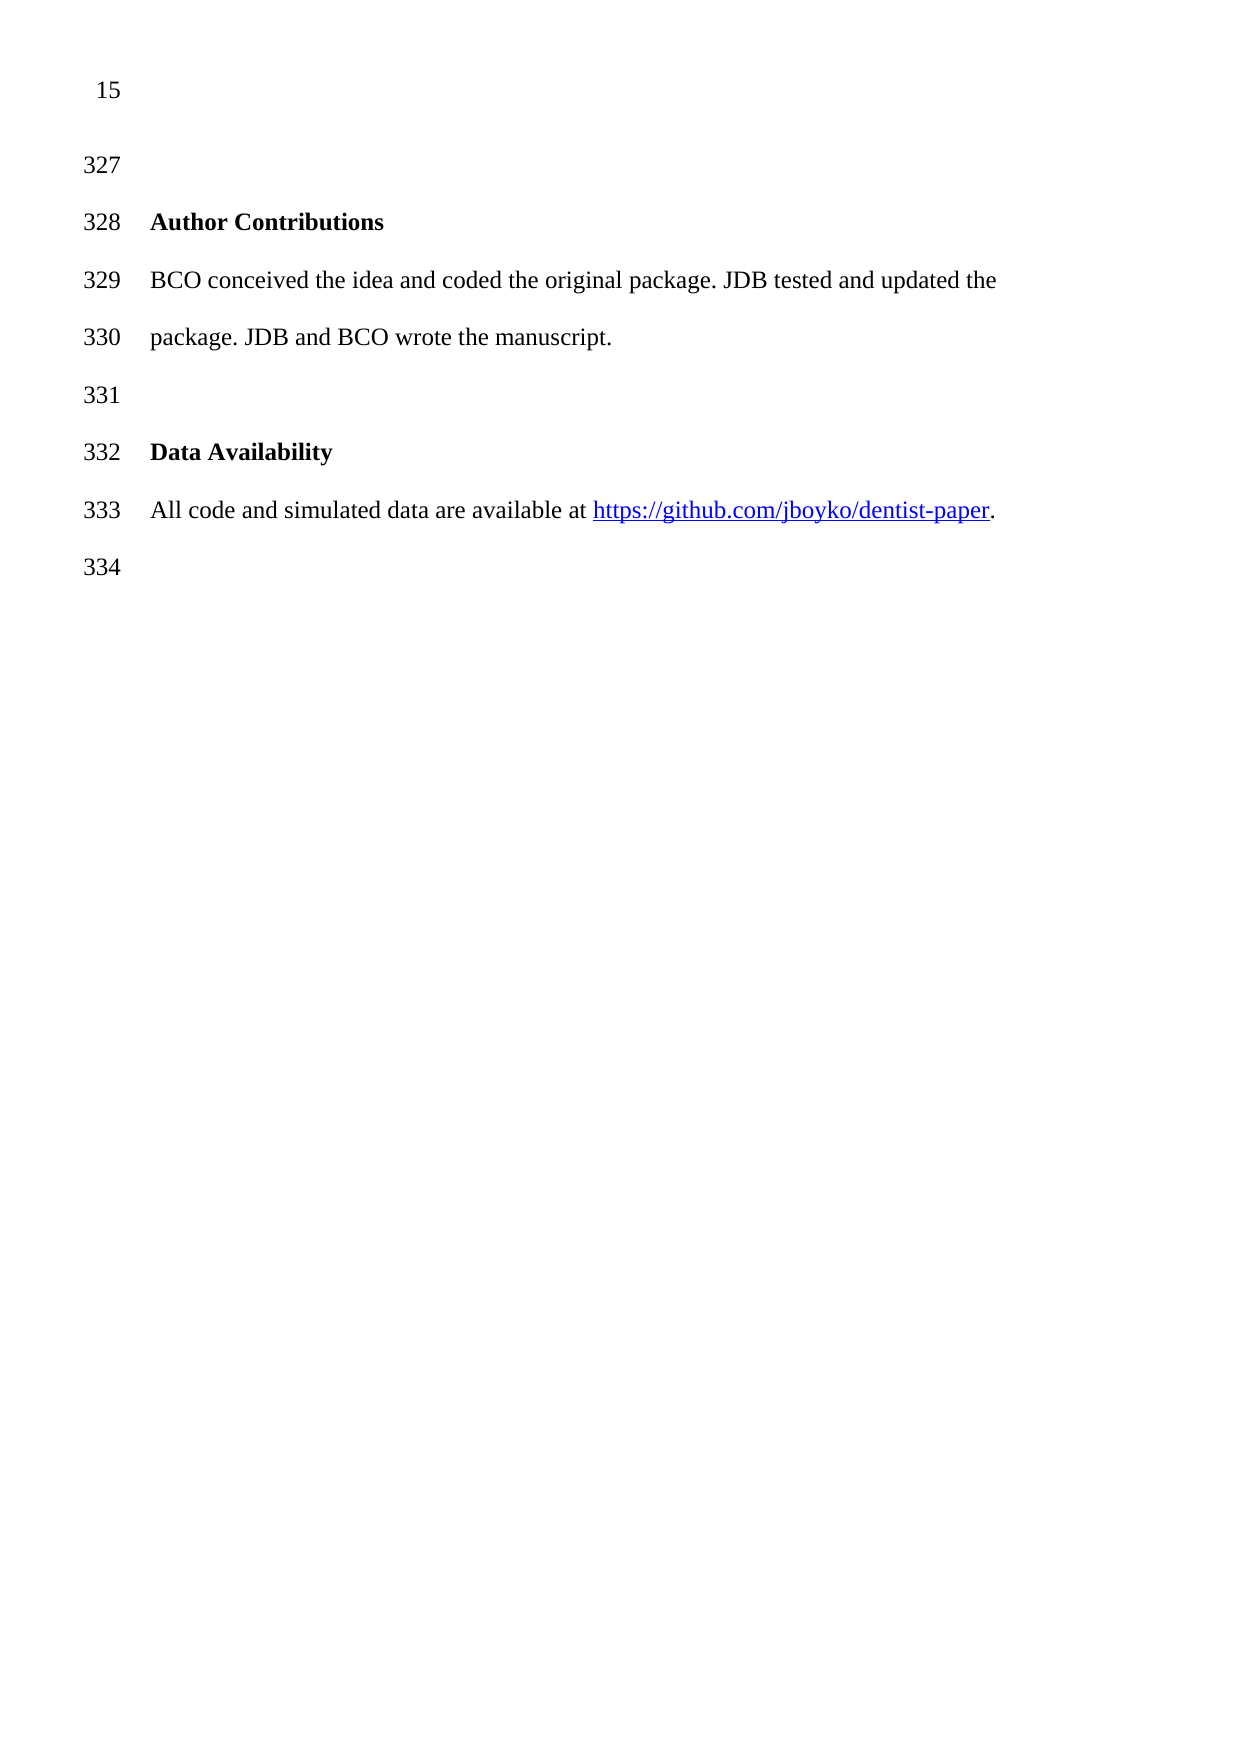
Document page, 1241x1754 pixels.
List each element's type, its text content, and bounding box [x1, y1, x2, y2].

text BCO conceived the idea and coded the original package. JDB tested and updated the package. JDB and BCO wrote the manuscript. [150, 265, 1090, 351]
text Author Contributions [150, 207, 1090, 236]
text Data Availability [150, 437, 1090, 466]
text All code and simulated data are available at https://github.com/jboyko/dentist-paper. [150, 495, 1090, 524]
